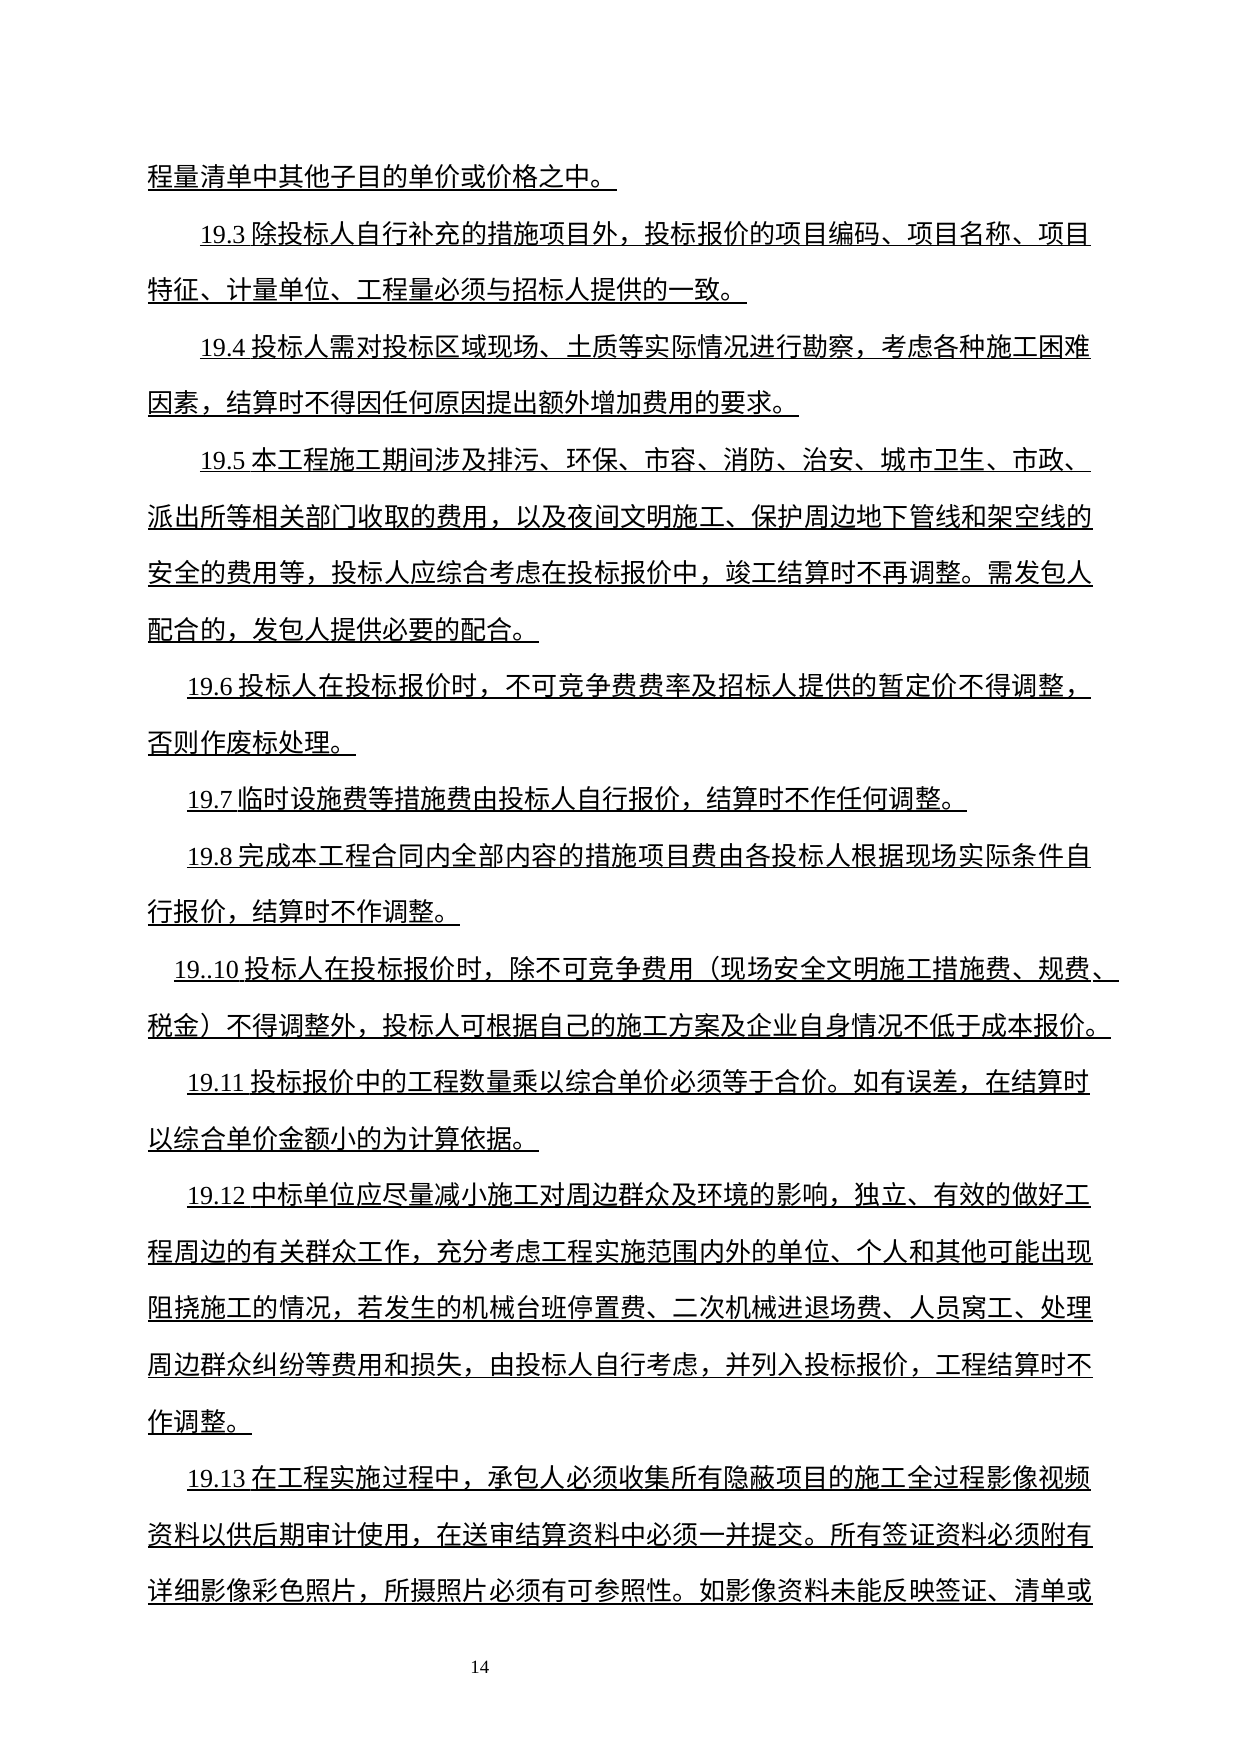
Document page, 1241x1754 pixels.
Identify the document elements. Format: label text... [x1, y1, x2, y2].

text 19.8完成本工程合同内全部内容的措施项目费由各投标人根据现场实际条件自行报价，结算时不作调整。 [148, 835, 1092, 929]
text 19.5本工程施工期间涉及排污、环保、市容、消防、治安、城市卫生、市政、派出所等相关部门收取的费用，以及夜间文明施工、保护周边地下管线和架空线的安全的费用等，投标人应综合考虑在投标报价中，竣工结算时不再调整。需发包人配合的，发包人提供必要的配合。 [148, 530, 1092, 585]
text 19.12中标单位应尽量减小施工对周边群众及环境的影响，独立、有效的做好工程周边的有关群众工作，充分考虑工程实施范围内外的单位、个人和其他可能出现阻挠施工的情况，若发生的机械台班停置费、二次机械进退场费、人员窝工、处理周边群众纠纷等费用和损失，由投标人自行考虑，并列入投标报价，工程结算时不作调整。 [148, 1378, 1092, 1438]
text 19.12中标单位应尽量减小施工对周边群众及环境的影响，独立、有效的做好工程周边的有关群众工作，充分考虑工程实施范围内外的单位、个人和其他可能出现阻挠施工的情况，若发生的机械台班停置费、二次机械进退场费、人员窝工、处理周边群众纠纷等费用和损失，由投标人自行考虑，并列入投标报价，工程结算时不作调整。 [148, 1265, 1092, 1320]
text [148, 1548, 1092, 1603]
text 19.11投标报价中的工程数量乘以综合单价必须等于合价。如有误差，在结算时以综合单价金额小的为计算依据。 [148, 1061, 1092, 1156]
text 19.12中标单位应尽量减小施工对周边群众及环境的影响，独立、有效的做好工程周边的有关群众工作，充分考虑工程实施范围内外的单位、个人和其他可能出现阻挠施工的情况，若发生的机械台班停置费、二次机械进退场费、人员窝工、处理周边群众纠纷等费用和损失，由投标人自行考虑，并列入投标报价，工程结算时不作调整。 [148, 1174, 1092, 1263]
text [148, 1457, 1092, 1546]
text 19.3除投标人自行补充的措施项目外，投标报价的项目编码、项目名称、项目特征、计量单位、工程量必须与招标人提供的一致。 [148, 213, 1092, 307]
text 19.7临时设施费等措施费由投标人自行报价，结算时不作任何调整。 [148, 778, 1092, 816]
text 19.4投标人需对投标区域现场、土质等实际情况进行勘察，考虑各种施工困难因素，结算时不得因任何原因提出额外增加费用的要求。 [148, 326, 1092, 420]
text 19.12中标单位应尽量减小施工对周边群众及环境的影响，独立、有效的做好工程周边的有关群众工作，充分考虑工程实施范围内外的单位、个人和其他可能出现阻挠施工的情况，若发生的机械台班停置费、二次机械进退场费、人员窝工、处理周边群众纠纷等费用和损失，由投标人自行考虑，并列入投标报价，工程结算时不作调整。 [148, 1322, 1092, 1377]
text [148, 156, 1092, 194]
text 19.5本工程施工期间涉及排污、环保、市容、消防、治安、城市卫生、市政、派出所等相关部门收取的费用，以及夜间文明施工、保护周边地下管线和架空线的安全的费用等，投标人应综合考虑在投标报价中，竣工结算时不再调整。需发包人配合的，发包人提供必要的配合。 [148, 439, 1092, 528]
text 19.6投标人在投标报价时，不可竞争费费率及招标人提供的暂定价不得调整，否则作废标处理。 [148, 665, 1092, 760]
text 19..10投标人在投标报价时，除不可竞争费用（现场安全文明施工措施费、规费、税金）不得调整外，投标人可根据自己的施工方案及企业自身情况不低于成本报价。 [148, 948, 1092, 1037]
text 19.5本工程施工期间涉及排污、环保、市容、消防、治安、城市卫生、市政、派出所等相关部门收取的费用，以及夜间文明施工、保护周边地下管线和架空线的安全的费用等，投标人应综合考虑在投标报价中，竣工结算时不再调整。需发包人配合的，发包人提供必要的配合。 [148, 587, 1092, 647]
